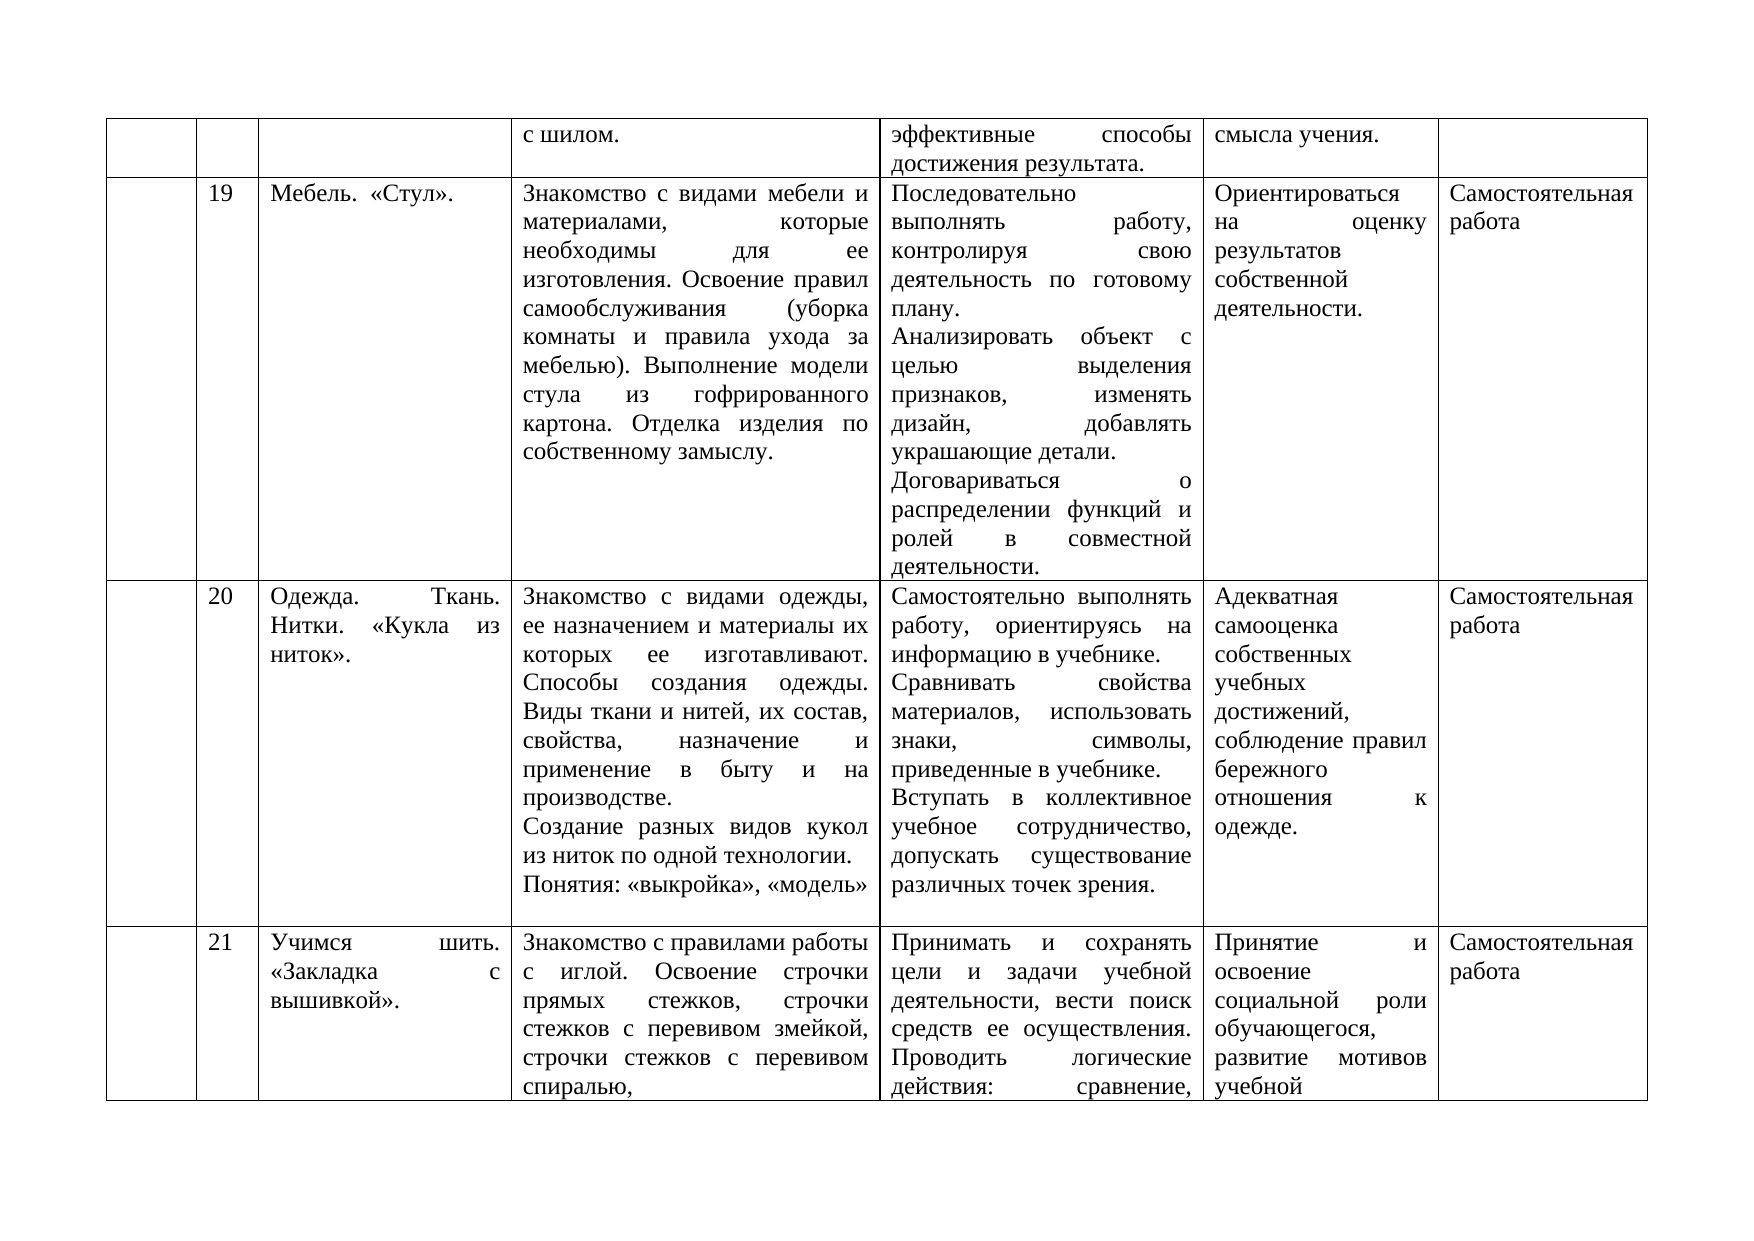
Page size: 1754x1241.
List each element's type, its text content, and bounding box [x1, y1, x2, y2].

table_cell [107, 119, 196, 177]
table_cell Самостоятельная работа [1439, 581, 1647, 926]
table_cell 21 [197, 927, 258, 1100]
table_cell Мебель. «Стул». [259, 178, 511, 580]
table_cell Одежда. Ткань. Нитки. «Кукла из ниток». [259, 581, 511, 926]
table_cell [107, 581, 196, 926]
table_cell Адекватная самооценка собственных учебных достижений, соблюдение правил бережного отношения к одежде. [1204, 581, 1438, 926]
table_cell [107, 178, 196, 580]
table_cell 18 [197, 119, 258, 177]
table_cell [259, 119, 511, 177]
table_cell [512, 927, 879, 1100]
table_cell Самостоятельно выполнять работу, ориентируясь на информацию в учебнике. Сравнивать свойства материалов, использовать знаки, символы, приведенные в учебнике. Вступать в коллективное учебное сотрудничество, допускать существование различных точек зрения. [881, 581, 1203, 926]
table_cell Знакомство с видами одежды, ее назначением и материалы их которых ее изготавливают. Способы создания одежды. Виды ткани и нитей, их состав, свойства, назначение и применение в быту и на производстве. Создание разных видов кукол из ниток по одной технологии. Понятия: «выкройка», «модель» [512, 581, 879, 926]
table_cell [107, 927, 196, 1100]
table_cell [259, 927, 511, 1100]
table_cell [881, 927, 1203, 1100]
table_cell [1439, 119, 1647, 177]
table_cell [1439, 927, 1647, 1100]
table_cell Последовательно выполнять работу, контролируя свою деятельность по готовому плану. Анализировать объект с целью выделения признаков, изменять дизайн, добавлять украшающие детали. Договариваться о распределении функций и ролей в совместной деятельности. [881, 178, 1203, 580]
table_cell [512, 119, 879, 177]
table_cell Самостоятельная работа [1439, 178, 1647, 580]
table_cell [1204, 119, 1438, 177]
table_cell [881, 119, 1203, 177]
table_cell Ориентироваться на оценку результатов собственной деятельности. [1204, 178, 1438, 580]
table_cell Знакомство с видами мебели и материалами, которые необходимы для ее изготовления. Освоение правил самообслуживания (уборка комнаты и правила ухода за мебелью). Выполнение модели стула из гофрированного картона. Отделка изделия по собственному замыслу. [512, 178, 879, 580]
table_cell 20 [197, 581, 258, 926]
table_cell 19 [197, 178, 258, 580]
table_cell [1204, 927, 1438, 1100]
